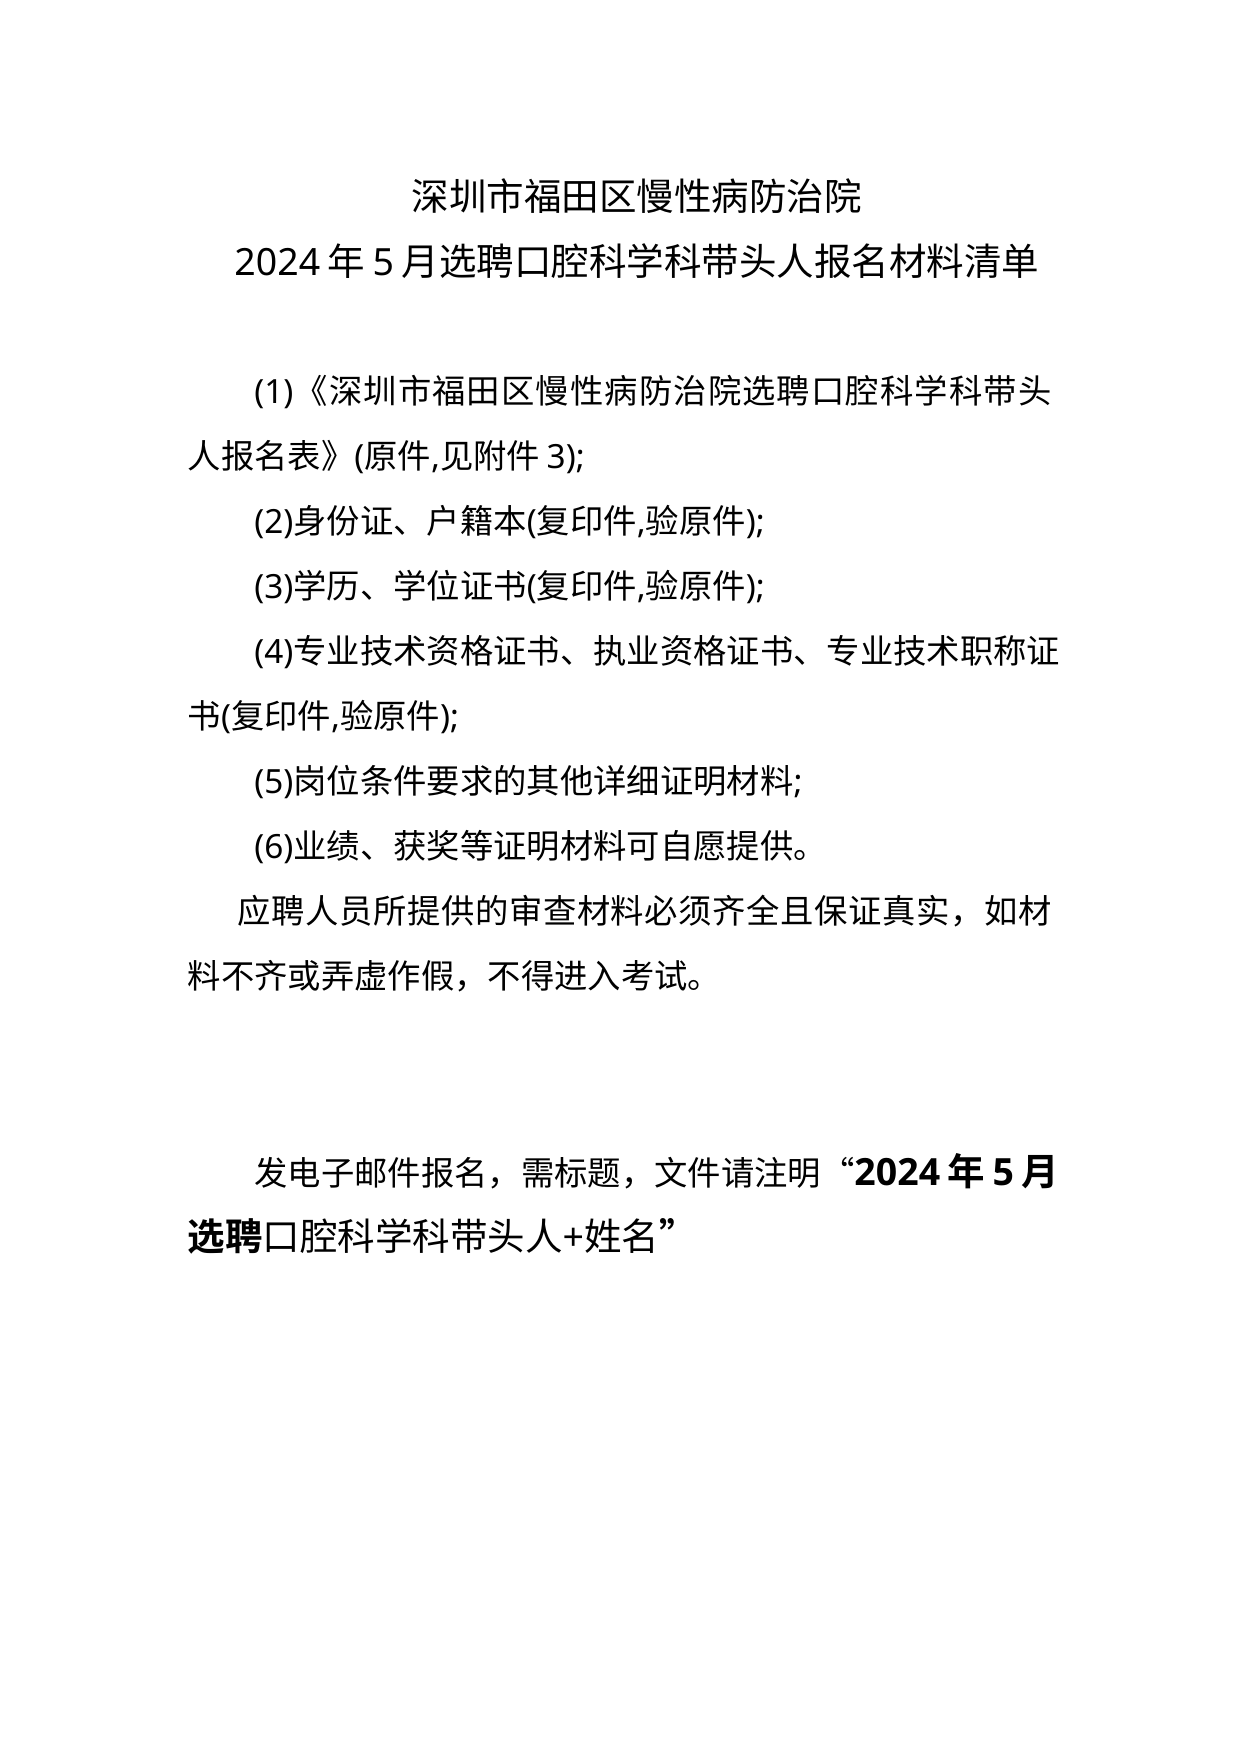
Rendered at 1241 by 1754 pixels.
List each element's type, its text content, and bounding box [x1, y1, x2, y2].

text (6)业绩、获奖等证明材料可自愿提供。 [187, 812, 1085, 877]
text (3)学历、学位证书(复印件,验原件); [187, 552, 1085, 617]
text (1)《深圳市福田区慢性病防治院选聘口腔科学科带头人报名表》(原件,见附件3); [187, 357, 1053, 487]
text 应聘人员所提供的审查材料必须齐全且保证真实，如材料不齐或弄虚作假，不得进入考试。 [187, 877, 1053, 1007]
text 深圳市福田区慢性病防治院 [187, 162, 1085, 227]
text (4)专业技术资格证书、执业资格证书、专业技术职称证书(复印件,验原件); [187, 617, 1085, 747]
text (5)岗位条件要求的其他详细证明材料; [187, 747, 1085, 812]
text 发电子邮件报名，需标题，文件请注明“2024年5月选聘口腔科学科带头人+姓名” [187, 1137, 1085, 1267]
text 2024年5月选聘口腔科学科带头人报名材料清单 [187, 227, 1085, 292]
text (2)身份证、户籍本(复印件,验原件); [187, 487, 1085, 552]
